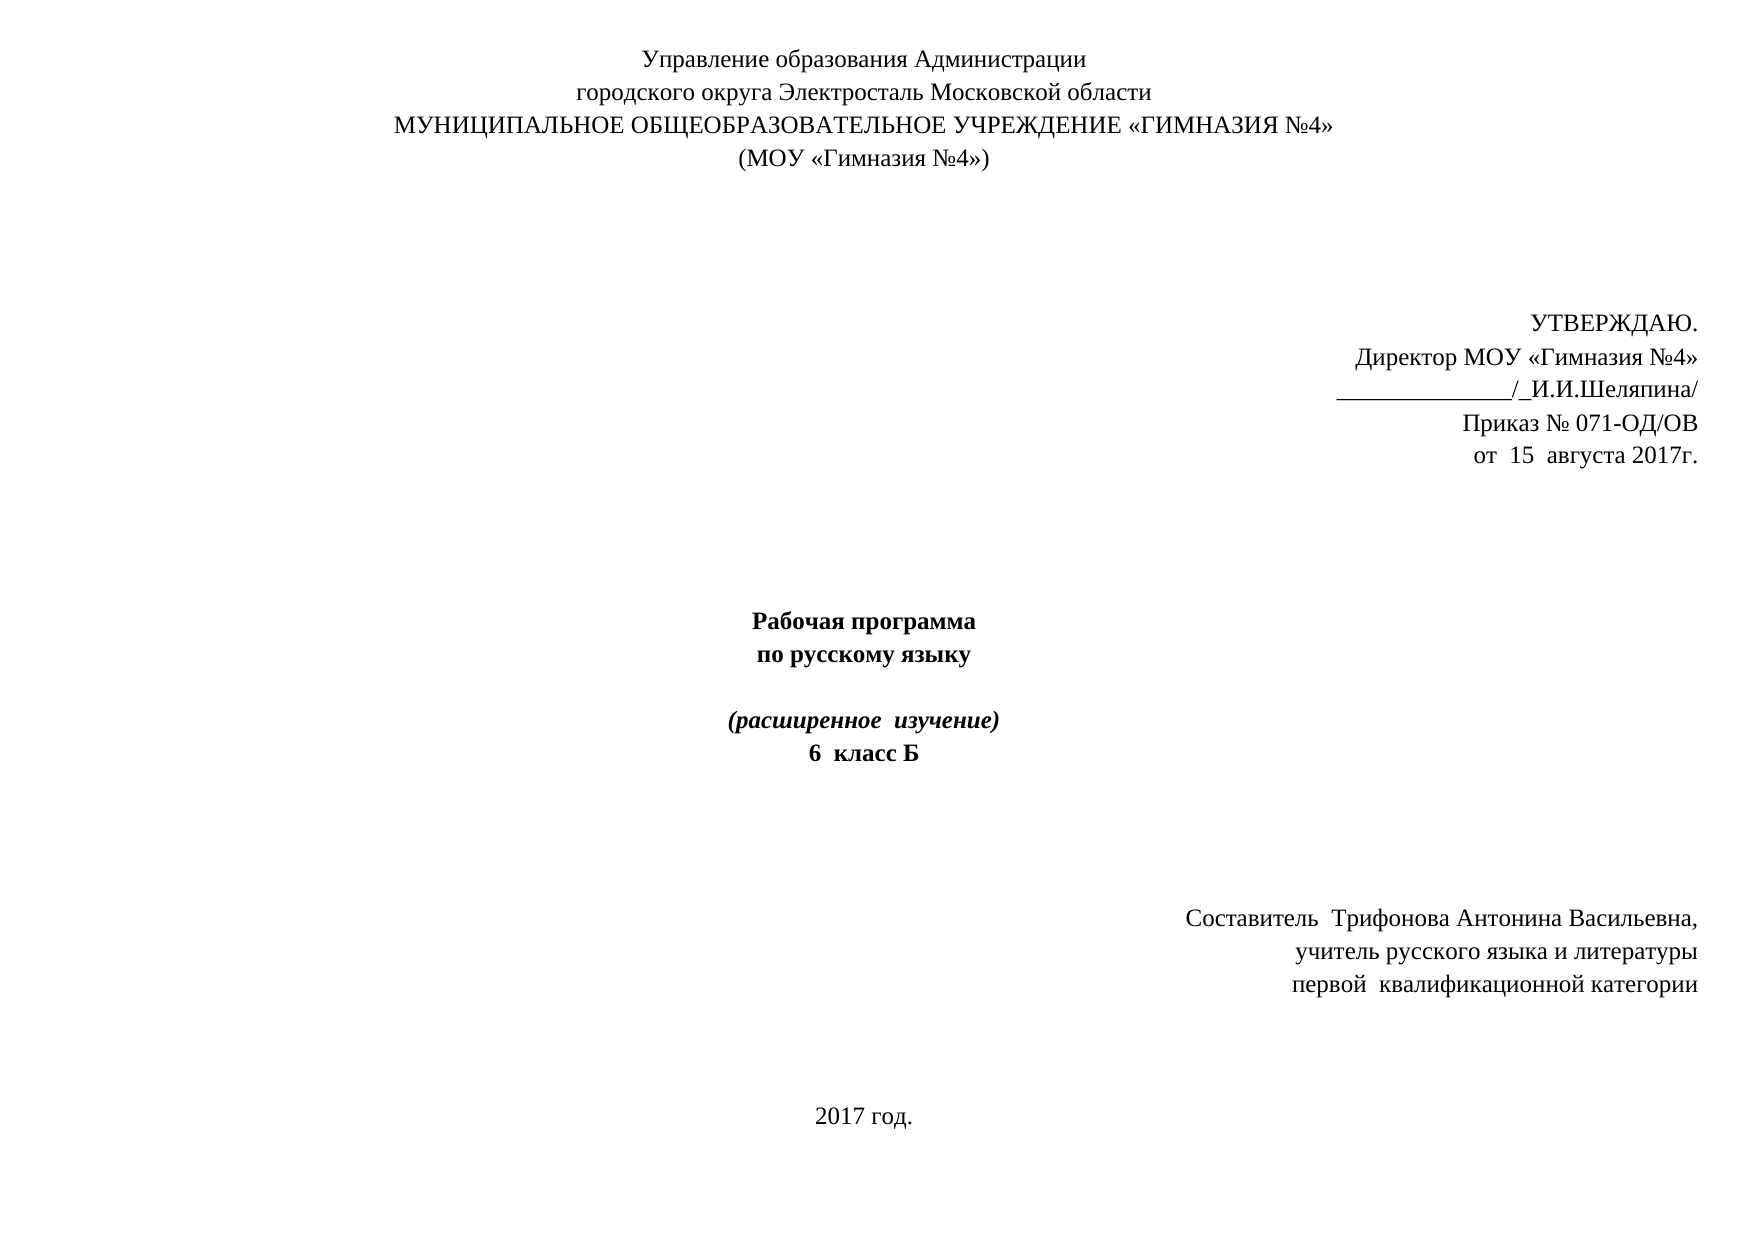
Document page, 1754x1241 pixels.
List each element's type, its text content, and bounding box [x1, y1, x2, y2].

text УТВЕРЖДАЮ. [29, 308, 1698, 337]
text 6 класс Б [29, 738, 1698, 767]
text учитель русского языка и литературы [29, 936, 1698, 965]
text Муниципальное общеобразовательное учреждение «Гимназия №4» [29, 110, 1698, 139]
text (расширенное изучение) [29, 705, 1698, 733]
text Рабочая программа [29, 606, 1698, 634]
text Директор МОУ «Гимназия №4» [29, 342, 1698, 370]
text Приказ № 071-ОД/ОВ [29, 408, 1698, 436]
text от 15 августа 2017г. [29, 441, 1698, 469]
text городского округа Электросталь Московской области [29, 77, 1698, 106]
text ______________/_И.И.Шеляпина/ [29, 374, 1698, 403]
text Управление образования Администрации [29, 44, 1698, 73]
text 2017 год. [29, 1101, 1698, 1130]
text Составитель Трифонова Антонина Васильевна, [29, 903, 1698, 932]
text первой квалификационной категории [29, 969, 1698, 998]
text (МОУ «Гимназия №4») [29, 143, 1698, 172]
text по русскому языку [29, 639, 1698, 667]
